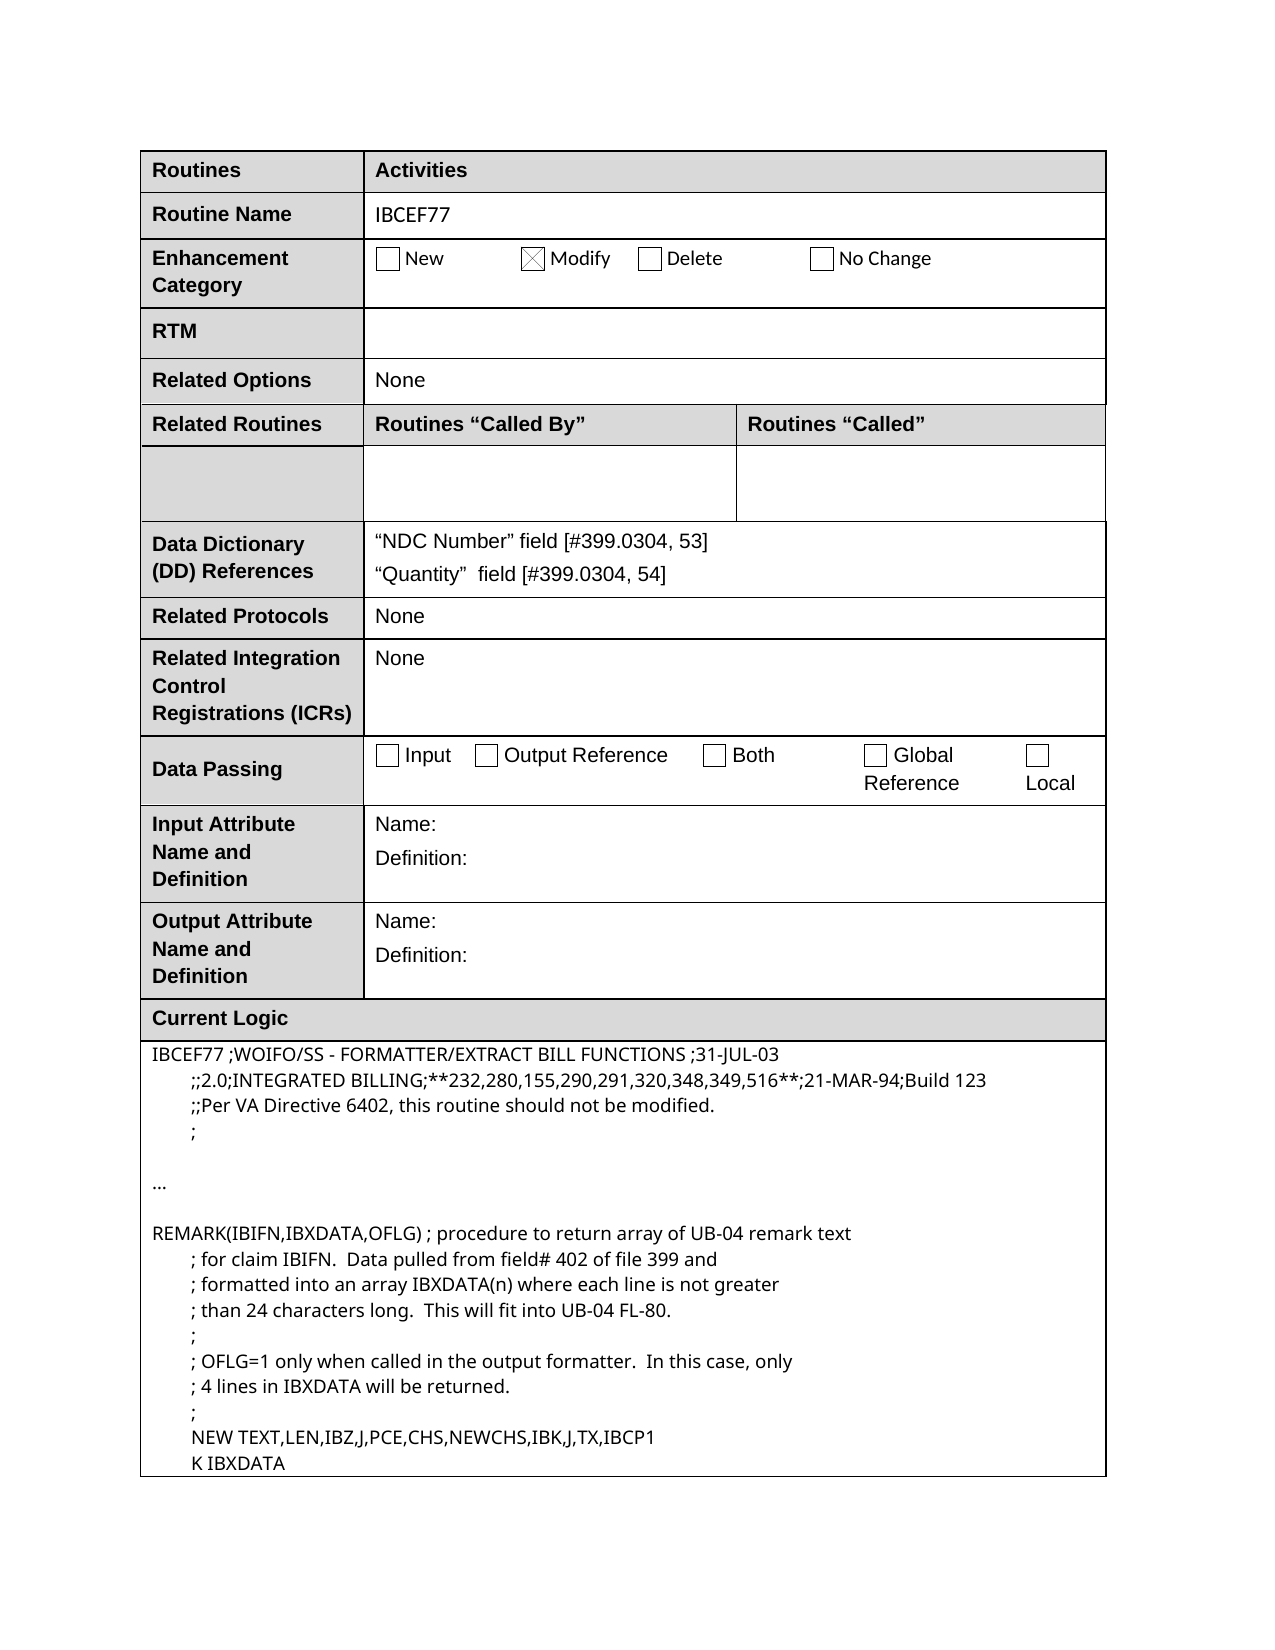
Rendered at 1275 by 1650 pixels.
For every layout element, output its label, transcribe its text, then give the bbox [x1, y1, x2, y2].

table_cell Routine Name [141, 193, 363, 238]
table_cell Modify [509, 240, 626, 307]
table_cell IBCEF77 [365, 193, 1105, 238]
table_cell Both [691, 737, 852, 804]
table_cell Data Dictionary (DD) References [141, 522, 363, 596]
table_cell Enhancement Category [141, 240, 363, 307]
table_cell Routines “Called” [737, 405, 1105, 445]
table_cell Name: Definition: [365, 806, 1105, 901]
table_cell Name: Definition: [365, 903, 1105, 998]
table_cell None [365, 598, 1105, 638]
table_cell “NDC Number” field [#399.0304, 53] “Quantity” field [#399.0304, 54] [365, 522, 1105, 596]
table_cell None [365, 359, 1105, 403]
table_cell [141, 446, 363, 521]
table_cell Related Options [141, 359, 363, 403]
table_cell Data Passing [141, 737, 363, 804]
table_header Activities [365, 152, 1105, 192]
table_cell RTM [141, 309, 363, 358]
table_cell Related Routines [141, 405, 363, 445]
table_cell Delete [626, 240, 798, 307]
table_cell None [365, 640, 1105, 735]
table_cell Output Attribute Name and Definition [141, 903, 363, 998]
table_cell Global Reference [852, 737, 1014, 804]
table_cell Current Logic [141, 1000, 1105, 1040]
table_cell Routines “Called By” [364, 405, 736, 445]
table_header Routines [141, 152, 363, 192]
table_cell Related Protocols [141, 598, 363, 638]
table_cell [364, 446, 736, 521]
table_cell [365, 309, 1105, 358]
table_cell Related Integration Control Registrations (ICRs) [141, 640, 363, 735]
table_cell Output Reference [463, 737, 691, 804]
table_cell Input Attribute Name and Definition [141, 806, 363, 901]
table_cell [737, 446, 1105, 521]
table_cell Local [1014, 737, 1105, 804]
table_cell Input [364, 737, 463, 804]
table_cell New [365, 240, 509, 307]
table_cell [141, 1042, 1105, 1476]
table_cell No Change [798, 240, 1105, 307]
